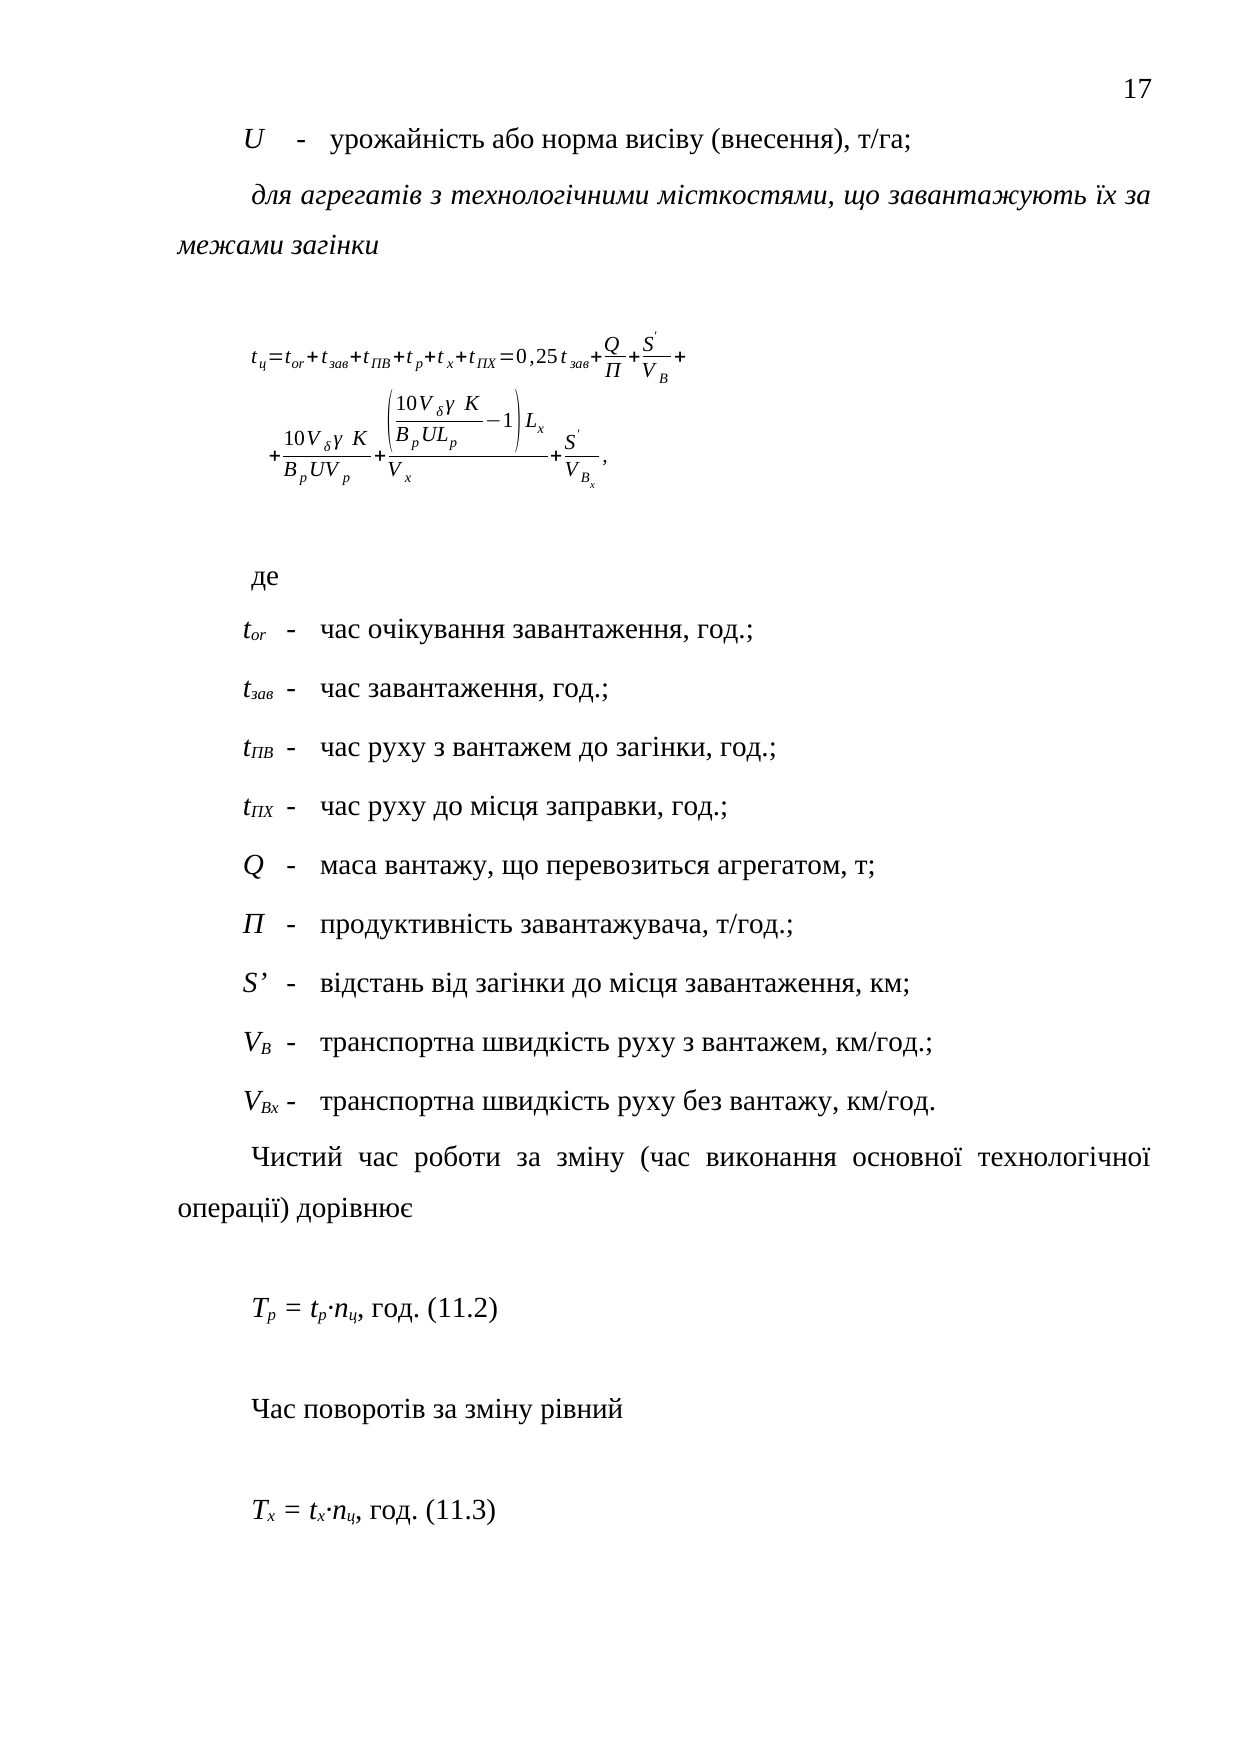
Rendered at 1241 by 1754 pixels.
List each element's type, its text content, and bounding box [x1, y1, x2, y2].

table_cell U [166, 118, 293, 177]
table_cell - [283, 726, 317, 785]
table_cell - [283, 667, 317, 726]
table_cell транспортна швидкість руху без вантажу, км/год. [317, 1081, 1111, 1139]
table_cell - [283, 1021, 317, 1081]
table_cell урожайність або норма висіву (внесення), т/га; [327, 118, 1111, 177]
text Tх = tх·nц, год. (11.3) [177, 1492, 1152, 1525]
table_header час очікування завантаження, год.; [317, 608, 1111, 667]
table_cell - [283, 963, 317, 1021]
table_cell час руху з вантажем до загінки, год.; [317, 726, 1111, 785]
table_cell VB [166, 1021, 283, 1081]
text Чистий час роботи за зміну (час виконання основної технологічної операції) дорівнює [177, 1139, 1152, 1223]
table_cell tПХ [166, 785, 283, 844]
table_cell маса вантажу, що перевозиться агрегатом, т; [317, 844, 1111, 903]
text Tр = tр·nц, год. (11.2) [177, 1291, 1152, 1324]
table_cell tзав [166, 667, 283, 726]
text Час поворотів за зміну рівний [177, 1391, 1152, 1425]
text для агрегатів з технологічними місткостями, що завантажують їх за межами загінки [177, 177, 1152, 261]
table_cell П [166, 903, 283, 962]
table_cell - [283, 1081, 317, 1139]
table_cell Q [166, 844, 283, 903]
table_cell продуктивність завантажувача, т/год.; [317, 903, 1111, 962]
table_cell час завантаження, год.; [317, 667, 1111, 726]
table_cell - [283, 903, 317, 962]
table_cell час руху до місця заправки, год.; [317, 785, 1111, 844]
table_header tor [166, 608, 283, 667]
table_cell - [293, 118, 327, 177]
table_cell відстань від загінки до місця завантаження, км; [317, 963, 1111, 1021]
table_cell VBx [166, 1081, 283, 1139]
table_cell транспортна швидкість руху з вантажем, км/год.; [317, 1021, 1111, 1081]
table_cell S’ [166, 963, 283, 1021]
table_cell - [283, 785, 317, 844]
table_header - [283, 608, 317, 667]
table_cell tПВ [166, 726, 283, 785]
text де [177, 558, 1152, 591]
table_cell - [283, 844, 317, 903]
